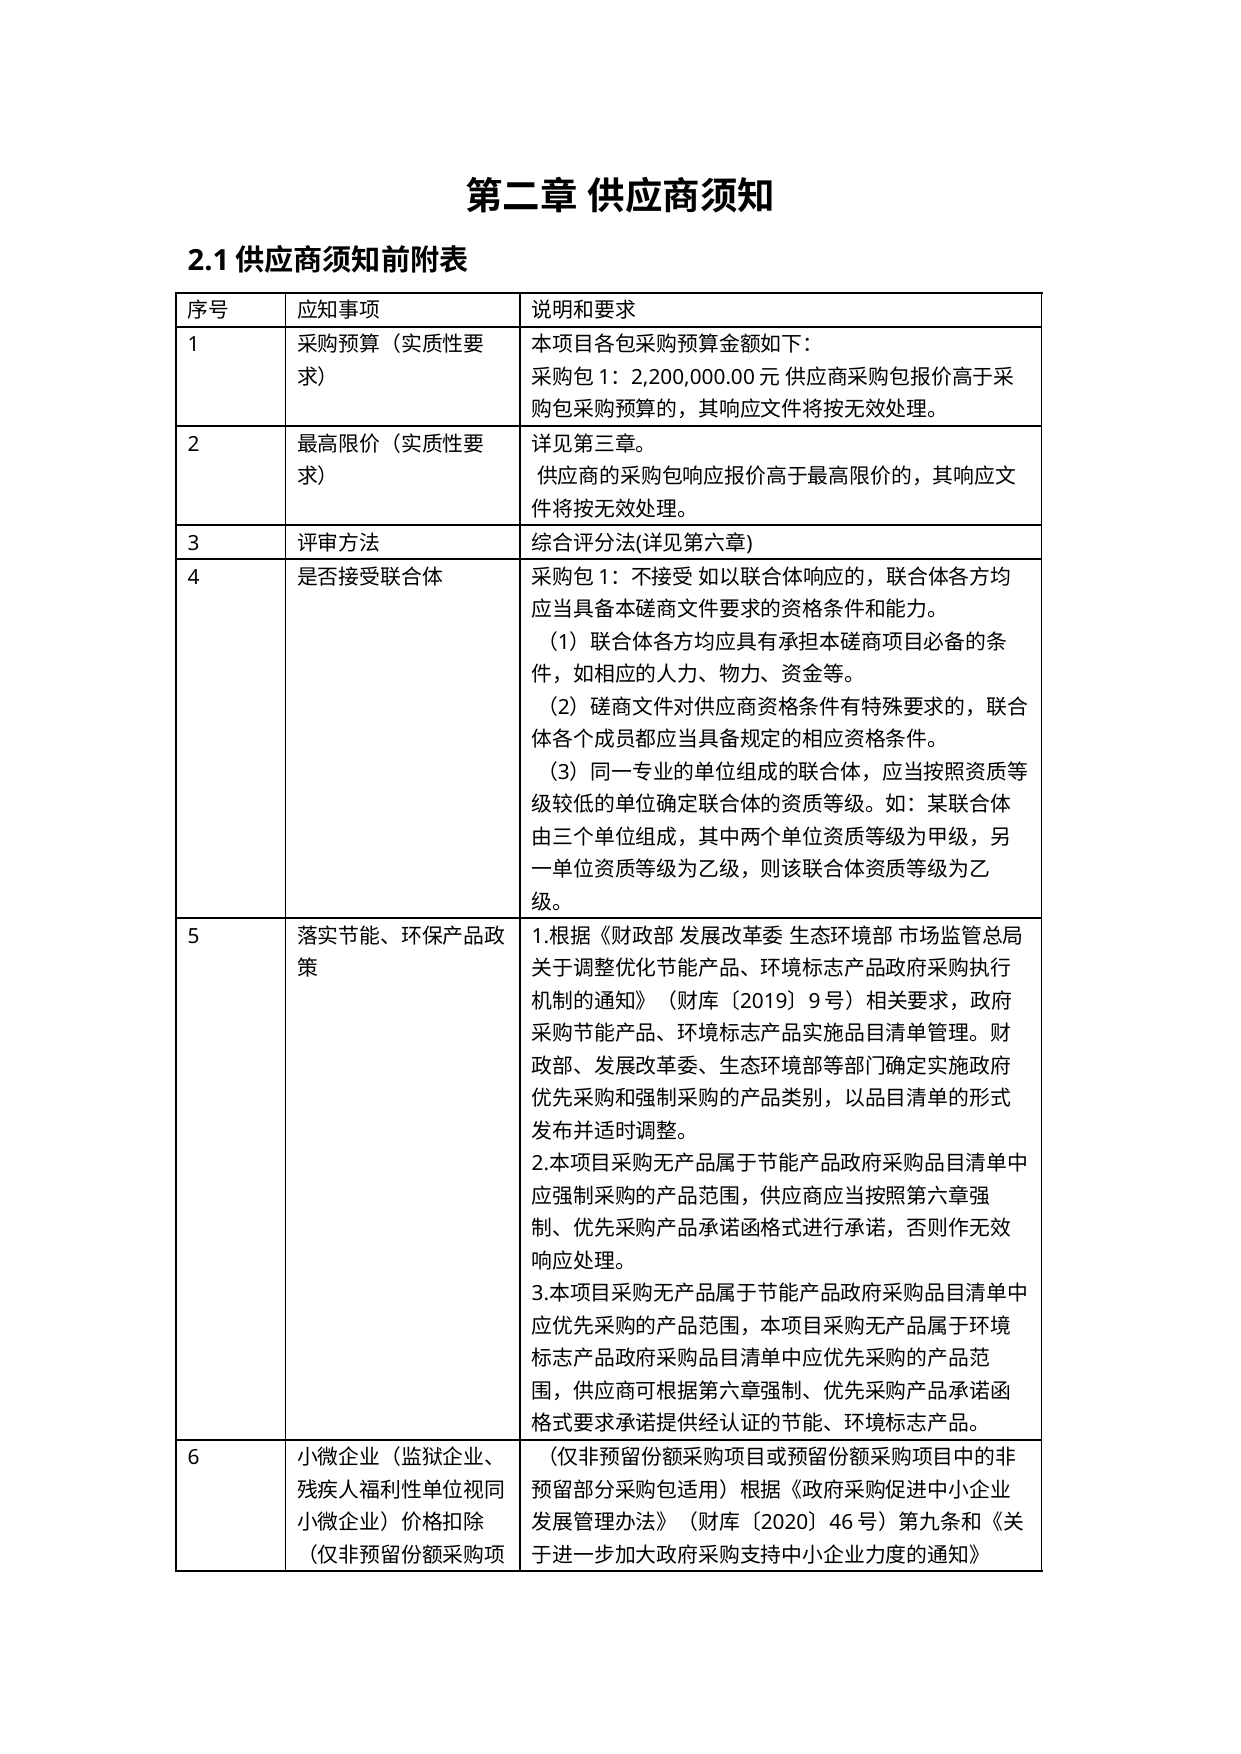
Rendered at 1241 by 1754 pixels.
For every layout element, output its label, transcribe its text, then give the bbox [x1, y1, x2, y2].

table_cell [521, 1441, 1041, 1570]
table_cell 综合评分法(详见第六章) [521, 526, 1041, 558]
table_header 应知事项 [286, 294, 519, 326]
table_cell 2 [177, 427, 285, 524]
table_cell 采购预算（实质性要求） [286, 328, 519, 425]
text 2.1供应商须知前附表 [187, 227, 1053, 292]
table_cell 3 [177, 526, 285, 558]
table_cell 落实节能、环保产品政策 [286, 919, 519, 1439]
table_cell 评审方法 [286, 526, 519, 558]
table_cell 4 [177, 560, 285, 917]
table_cell 详见第三章。 供应商的采购包响应报价高于最高限价的，其响应文件将按无效处理。 [521, 427, 1041, 524]
table_cell 是否接受联合体 [286, 560, 519, 917]
table_cell 5 [177, 919, 285, 1439]
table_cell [286, 1441, 519, 1570]
table_cell 1 [177, 328, 285, 425]
table_cell 本项目各包采购预算金额如下： 采购包1：2,200,000.00元 供应商采购包报价高于采购包采购预算的，其响应文件将按无效处理。 [521, 328, 1041, 425]
text 第二章 供应商须知 [187, 162, 1053, 227]
table_header 序号 [177, 294, 285, 326]
table_cell 最高限价（实质性要求） [286, 427, 519, 524]
table_header 说明和要求 [521, 294, 1041, 326]
table_cell 6 [177, 1441, 285, 1570]
table_cell 采购包1：不接受 如以联合体响应的，联合体各方均应当具备本磋商文件要求的资格条件和能力。 （1）联合体各方均应具有承担本磋商项目必备的条件，如相应的人力、物力、资金等。 （2）磋商文件对供应商资格条件有特殊要求的，联合体各个成员都应当具备规定的相应资格条件。 （3）同一专业的单位组成的联合体，应当按照资质等级较低的单位确定联合体的资质等级。如：某联合体由三个单位组成，其中两个单位资质等级为甲级，另一单位资质等级为乙级，则该联合体资质等级为乙级。 [521, 560, 1041, 917]
table_cell 1.根据《财政部 发展改革委 生态环境部 市场监管总局关于调整优化节能产品、环境标志产品政府采购执行机制的通知》（财库〔2019〕9号）相关要求，政府采购节能产品、环境标志产品实施品目清单管理。财政部、发展改革委、生态环境部等部门确定实施政府优先采购和强制采购的产品类别，以品目清单的形式发布并适时调整。 2.本项目采购无产品属于节能产品政府采购品目清单中应强制采购的产品范围，供应商应当按照第六章强制、优先采购产品承诺函格式进行承诺，否则作无效响应处理。 3.本项目采购无产品属于节能产品政府采购品目清单中应优先采购的产品范围，本项目采购无产品属于环境标志产品政府采购品目清单中应优先采购的产品范围，供应商可根据第六章强制、优先采购产品承诺函格式要求承诺提供经认证的节能、环境标志产品。 [521, 919, 1041, 1439]
